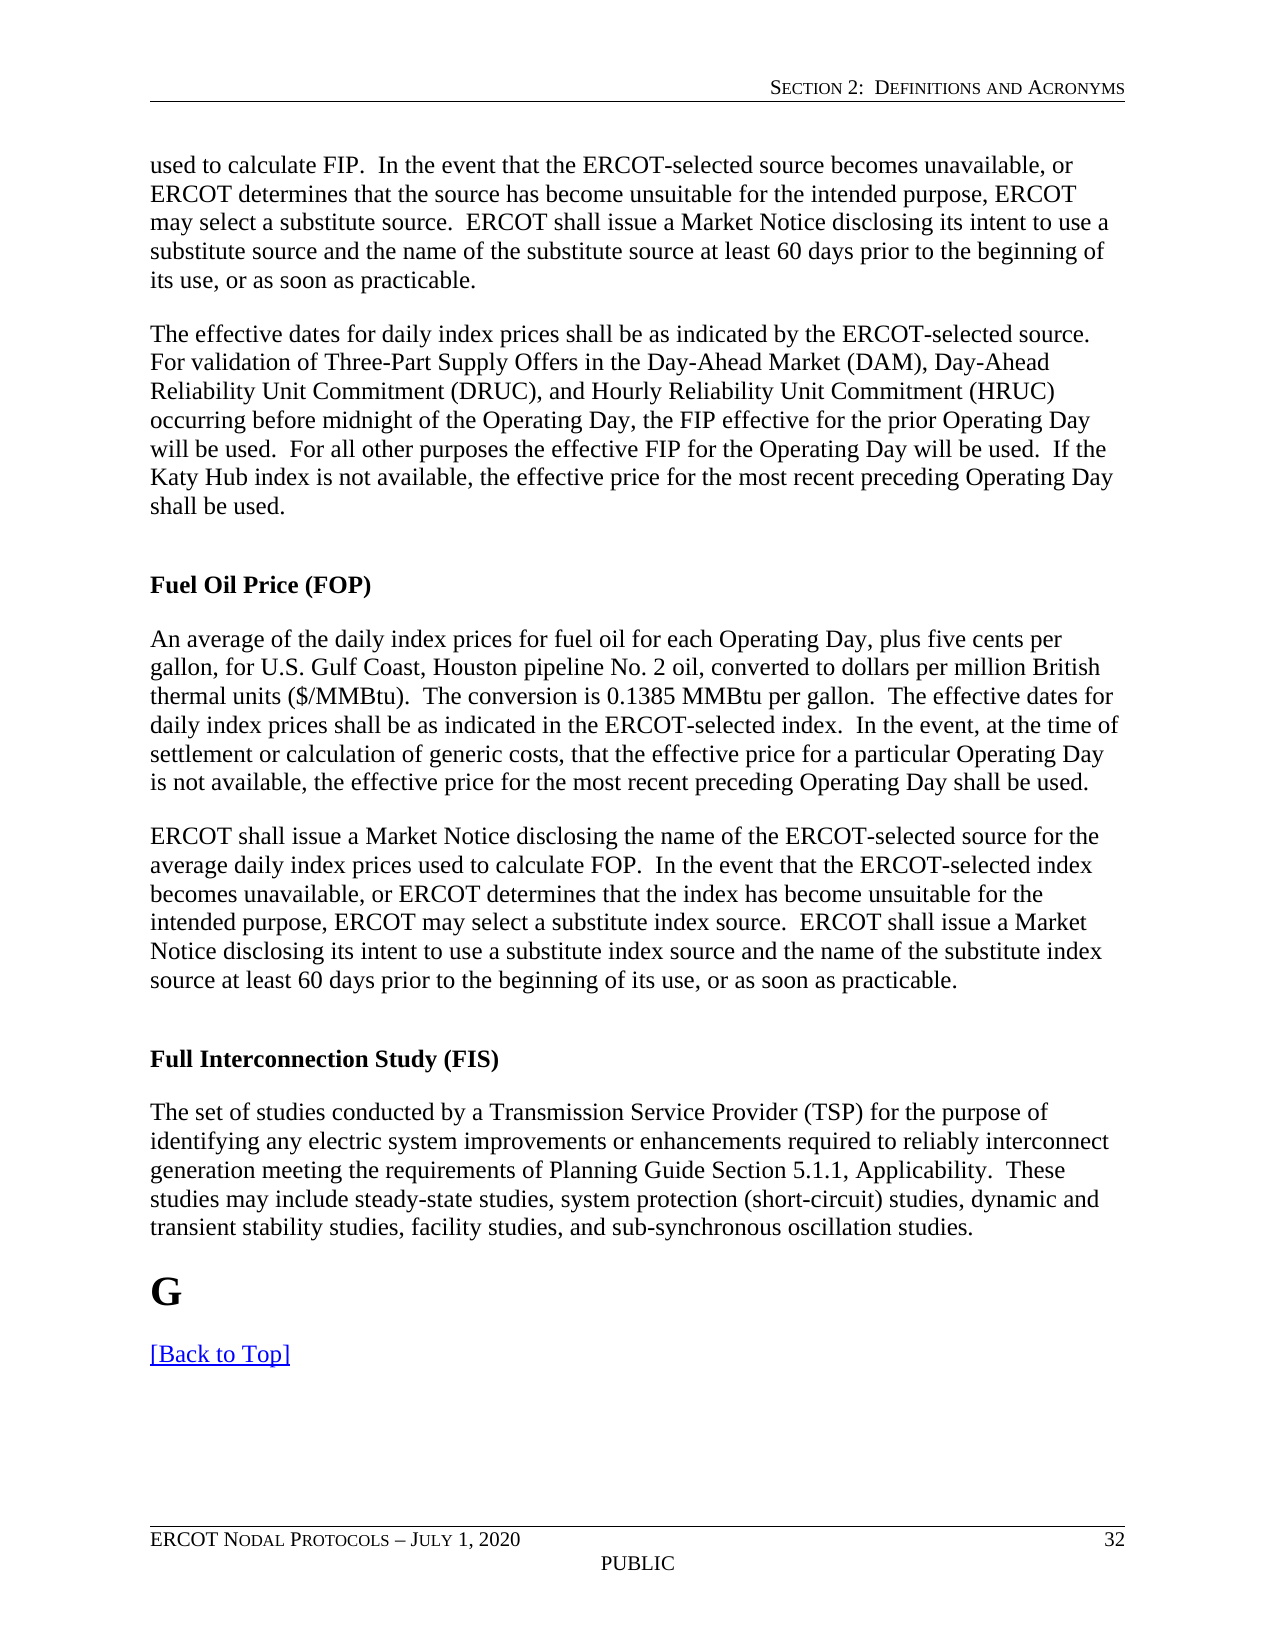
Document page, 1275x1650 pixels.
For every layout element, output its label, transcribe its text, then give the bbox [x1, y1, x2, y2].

list An average of the daily index prices for fuel oil for each Operating Day, plus five cents per gallon, for U.S. Gulf Coast, Houston pipeline No. 2 oil, converted to dollars per million British thermal units ($/MMBtu). The conversion is 0.1385 MMBtu per gallon. The effective dates for daily index prices shall be as indicated in the ERCOT-selected index. In the event, at the time of settlement or calculation of generic costs, that the effective price for a particular Operating Day is not available, the effective price for the most recent preceding Operating Day shall be used. [150, 624, 1125, 796]
list The set of studies conducted by a Transmission Service Provider (TSP) for the purpose of identifying any electric system improvements or enhancements required to reliably interconnect generation meeting the requirements of Planning Guide Section 5.1.1, Applicability. These studies may include steady-state studies, system protection (short-circuit) studies, dynamic and transient stability studies, facility studies, and sub-synchronous oscillation studies. [150, 1097, 1125, 1241]
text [150, 150, 1125, 294]
text G [150, 1266, 1125, 1314]
list [Back to Top] [150, 1339, 1125, 1368]
text Fuel Oil Price (FOP) [150, 570, 1125, 599]
text The effective dates for daily index prices shall be as indicated by the ERCOT-selected source. For validation of Three-Part Supply Offers in the Day-Ahead Market (DAM), Day-Ahead Reliability Unit Commitment (DRUC), and Hourly Reliability Unit Commitment (HRUC) occurring before midnight of the Operating Day, the FIP effective for the prior Operating Day will be used. For all other purposes the effective FIP for the Operating Day will be used. If the Katy Hub index is not available, the effective price for the most recent preceding Operating Day shall be used. [150, 319, 1125, 520]
list ERCOT shall issue a Market Notice disclosing the name of the ERCOT-selected source for the average daily index prices used to calculate FOP. In the event that the ERCOT-selected index becomes unavailable, or ERCOT determines that the index has become unsuitable for the intended purpose, ERCOT may select a substitute index source. ERCOT shall issue a Market Notice disclosing its intent to use a substitute index source and the name of the substitute index source at least 60 days prior to the beginning of its use, or as soon as practicable. [150, 821, 1125, 994]
list Full Interconnection Study (FIS) [150, 1044, 1125, 1072]
